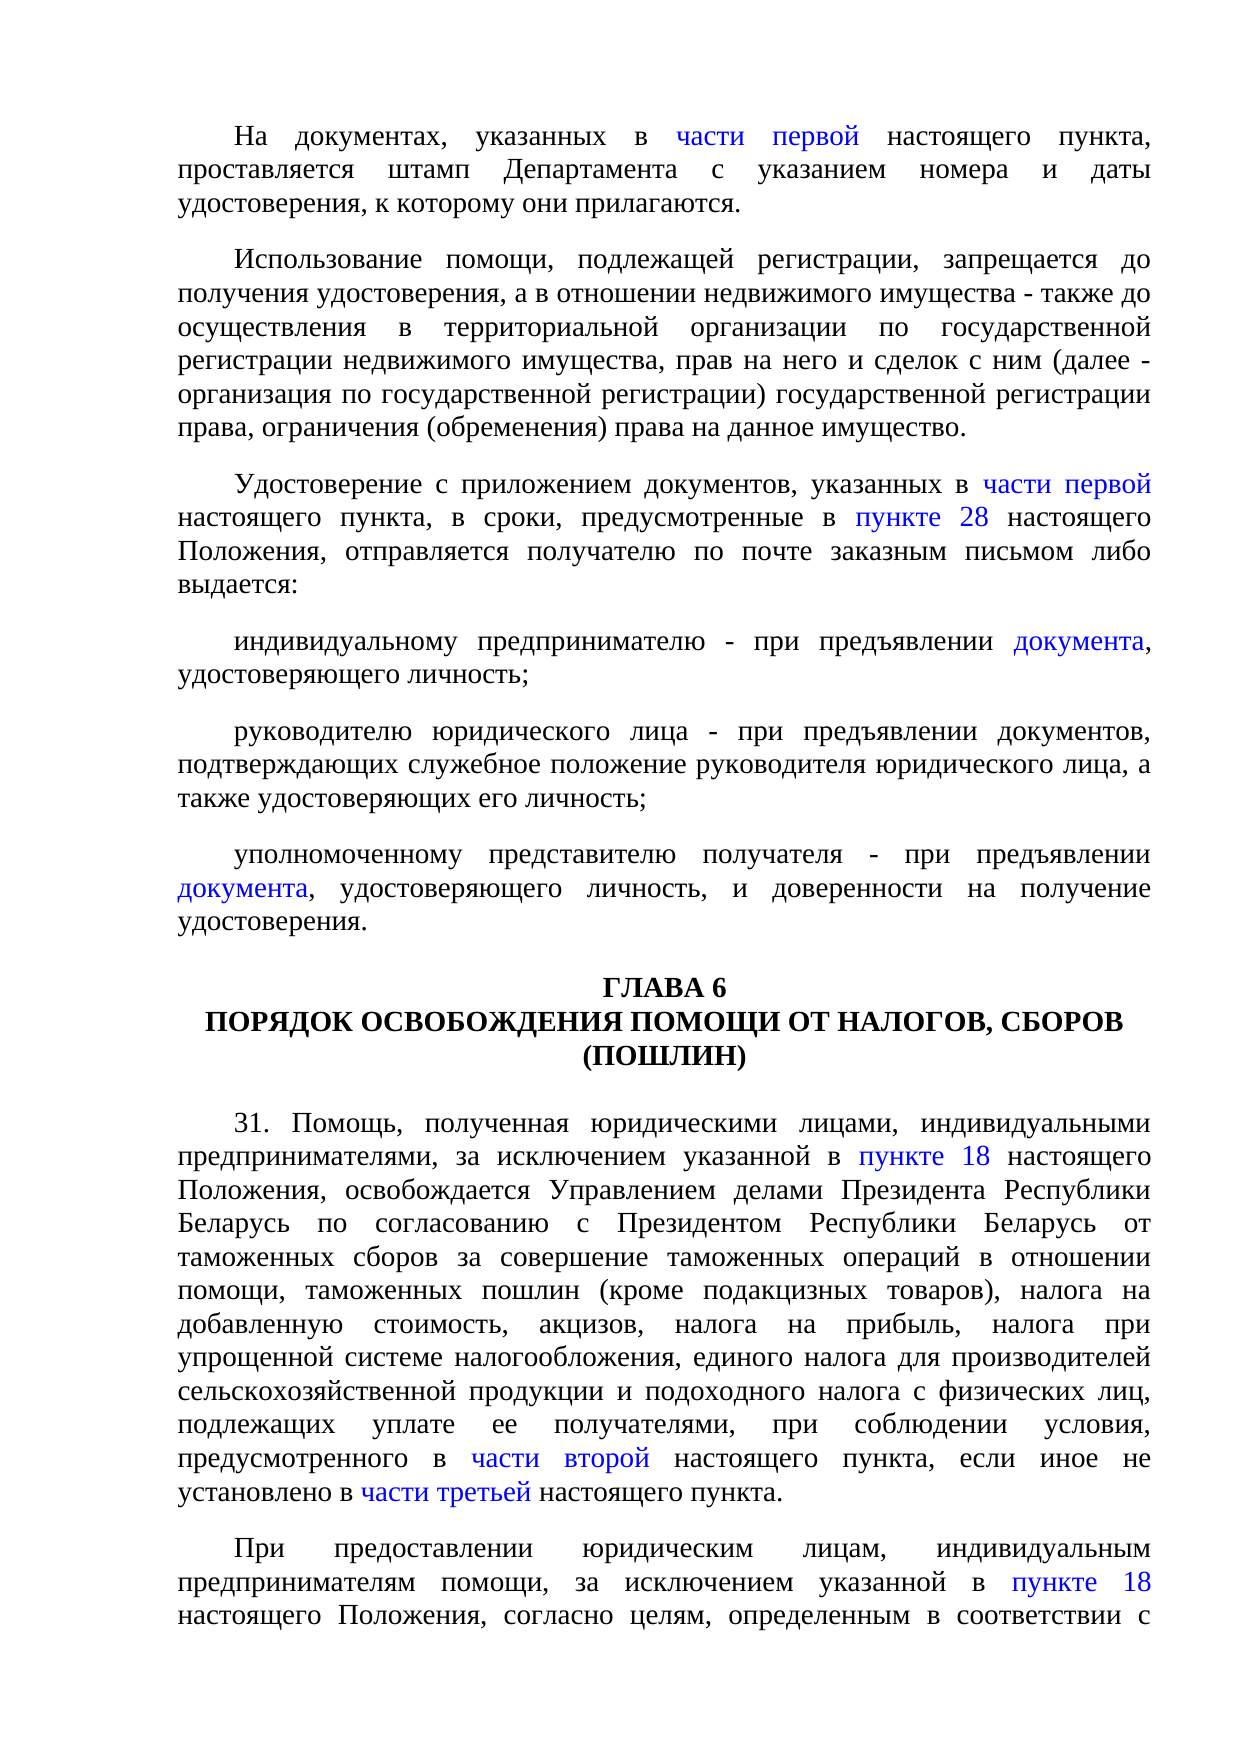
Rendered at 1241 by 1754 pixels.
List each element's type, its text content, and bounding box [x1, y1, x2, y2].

text уполномоченному представителю получателя - при предъявлении документа, удостоверяющего личность, и доверенности на получение удостоверения. [177, 836, 1152, 937]
text На документах, указанных в части первой настоящего пункта, проставляется штамп Департамента с указанием номера и даты удостоверения, к которому они прилагаются. [177, 118, 1152, 219]
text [177, 1530, 1152, 1631]
text Использование помощи, подлежащей регистрации, запрещается до получения удостоверения, а в отношении недвижимого имущества - также до осуществления в территориальной организации по государственной регистрации недвижимого имущества, прав на него и сделок с ним (далее - организация по государственной регистрации) государственной регистрации права, ограничения (обременения) права на данное имущество. [177, 242, 1152, 443]
text 31. Помощь, полученная юридическими лицами, индивидуальными предпринимателями, за исключением указанной в пункте 18 настоящего Положения, освобождается Управлением делами Президента Республики Беларусь по согласованию с Президентом Республики Беларусь от таможенных сборов за совершение таможенных операций в отношении помощи, таможенных пошлин (кроме подакцизных товаров), налога на добавленную стоимость, акцизов, налога на прибыль, налога при упрощенной системе налогообложения, единого налога для производителей сельскохозяйственной продукции и подоходного налога с физических лиц, подлежащих уплате ее получателями, при соблюдении условия, предусмотренного в части второй настоящего пункта, если иное не установлено в части третьей настоящего пункта. [177, 1105, 1152, 1507]
text ГЛАВА 6 [177, 971, 1152, 1004]
text индивидуальному предпринимателю - при предъявлении документа, удостоверяющего личность; [177, 623, 1152, 690]
text Удостоверение с приложением документов, указанных в части первой настоящего пункта, в сроки, предусмотренные в пункте 28 настоящего Положения, отправляется получателю по почте заказным письмом либо выдается: [177, 466, 1152, 600]
text ПОРЯДОК ОСВОБОЖДЕНИЯ ПОМОЩИ ОТ НАЛОГОВ, СБОРОВ (ПОШЛИН) [177, 1004, 1152, 1071]
text руководителю юридического лица - при предъявлении документов, подтверждающих служебное положение руководителя юридического лица, а также удостоверяющих его личность; [177, 713, 1152, 813]
